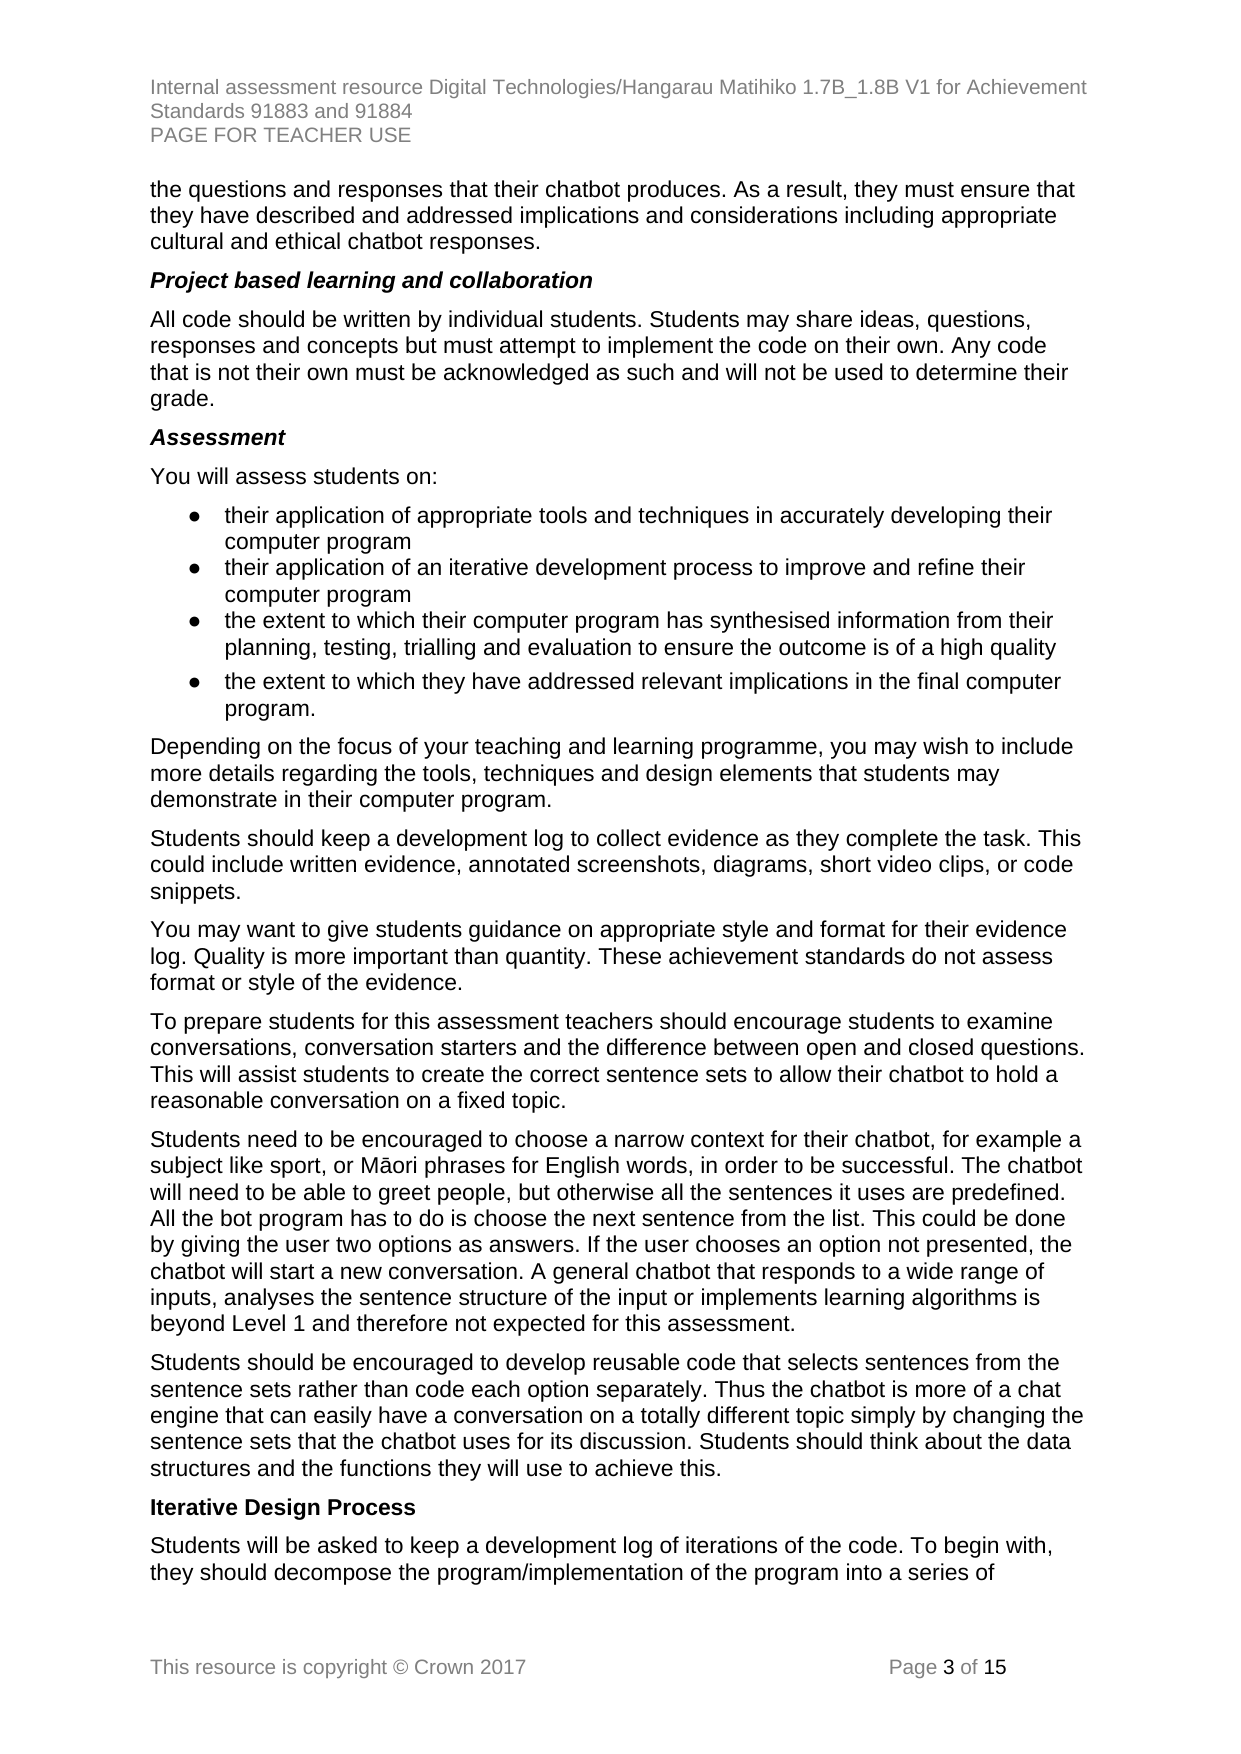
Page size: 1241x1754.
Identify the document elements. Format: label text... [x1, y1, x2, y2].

text To prepare students for this assessment teachers should encourage students to examine conversations, conversation starters and the difference between open and closed questions. This will assist students to create the correct sentence sets to allow their chatbot to hold a reasonable conversation on a fixed topic. [150, 1008, 1090, 1113]
list the extent to which their computer program has synthesised information from their planning, testing, trialling and evaluation to ensure the outcome is of a high quality [187, 607, 1090, 660]
list their application of appropriate tools and techniques in accurately developing their computer program [187, 502, 1090, 554]
text You may want to give students guidance on appropriate style and format for their evidence log. Quality is more important than quantity. These achievement standards do not assess format or style of the evidence. [150, 916, 1090, 996]
text Iterative Design Process [150, 1493, 1090, 1520]
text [150, 1532, 1090, 1585]
text You will assess students on: [150, 463, 1090, 489]
list their application of an iterative development process to improve and refine their computer program [187, 554, 1090, 607]
text Depending on the focus of your teaching and learning programme, you may wish to include more details regarding the tools, techniques and design elements that students may demonstrate in their computer program. [150, 733, 1090, 812]
text Students should keep a development log to collect evidence as they complete the task. This could include written evidence, annotated screenshots, diagrams, short video clips, or code snippets. [150, 825, 1090, 904]
text Students need to be encouraged to choose a narrow context for their chatbot, for example a subject like sport, or Māori phrases for English words, in order to be successful. The chatbot will need to be able to greet people, but otherwise all the sentences it uses are predefined. All the bot program has to do is choose the next sentence from the list. This could be done by giving the user two options as answers. If the user chooses an option not presented, the chatbot will start a new conversation. A general chatbot that responds to a wide range of inputs, analyses the sentence structure of the input or implements learning algorithms is beyond Level 1 and therefore not expected for this assessment. [150, 1126, 1090, 1337]
text Assessment [150, 424, 1090, 450]
text Students should be encouraged to develop reusable code that selects sentences from the sentence sets rather than code each option separately. Thus the chatbot is more of a chat engine that can easily have a conversation on a totally different topic simply by changing the sentence sets that the chatbot uses for its discussion. Students should think about the data structures and the functions they will use to achieve this. [150, 1349, 1090, 1481]
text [150, 176, 1090, 255]
list the extent to which they have addressed relevant implications in the final computer program. [187, 668, 1090, 721]
text All code should be written by individual students. Students may share ideas, questions, responses and concepts but must attempt to implement the code on their own. Any code that is not their own must be acknowledged as such and will not be used to determine their grade. [150, 306, 1090, 411]
text Project based learning and collaboration [150, 267, 1090, 293]
